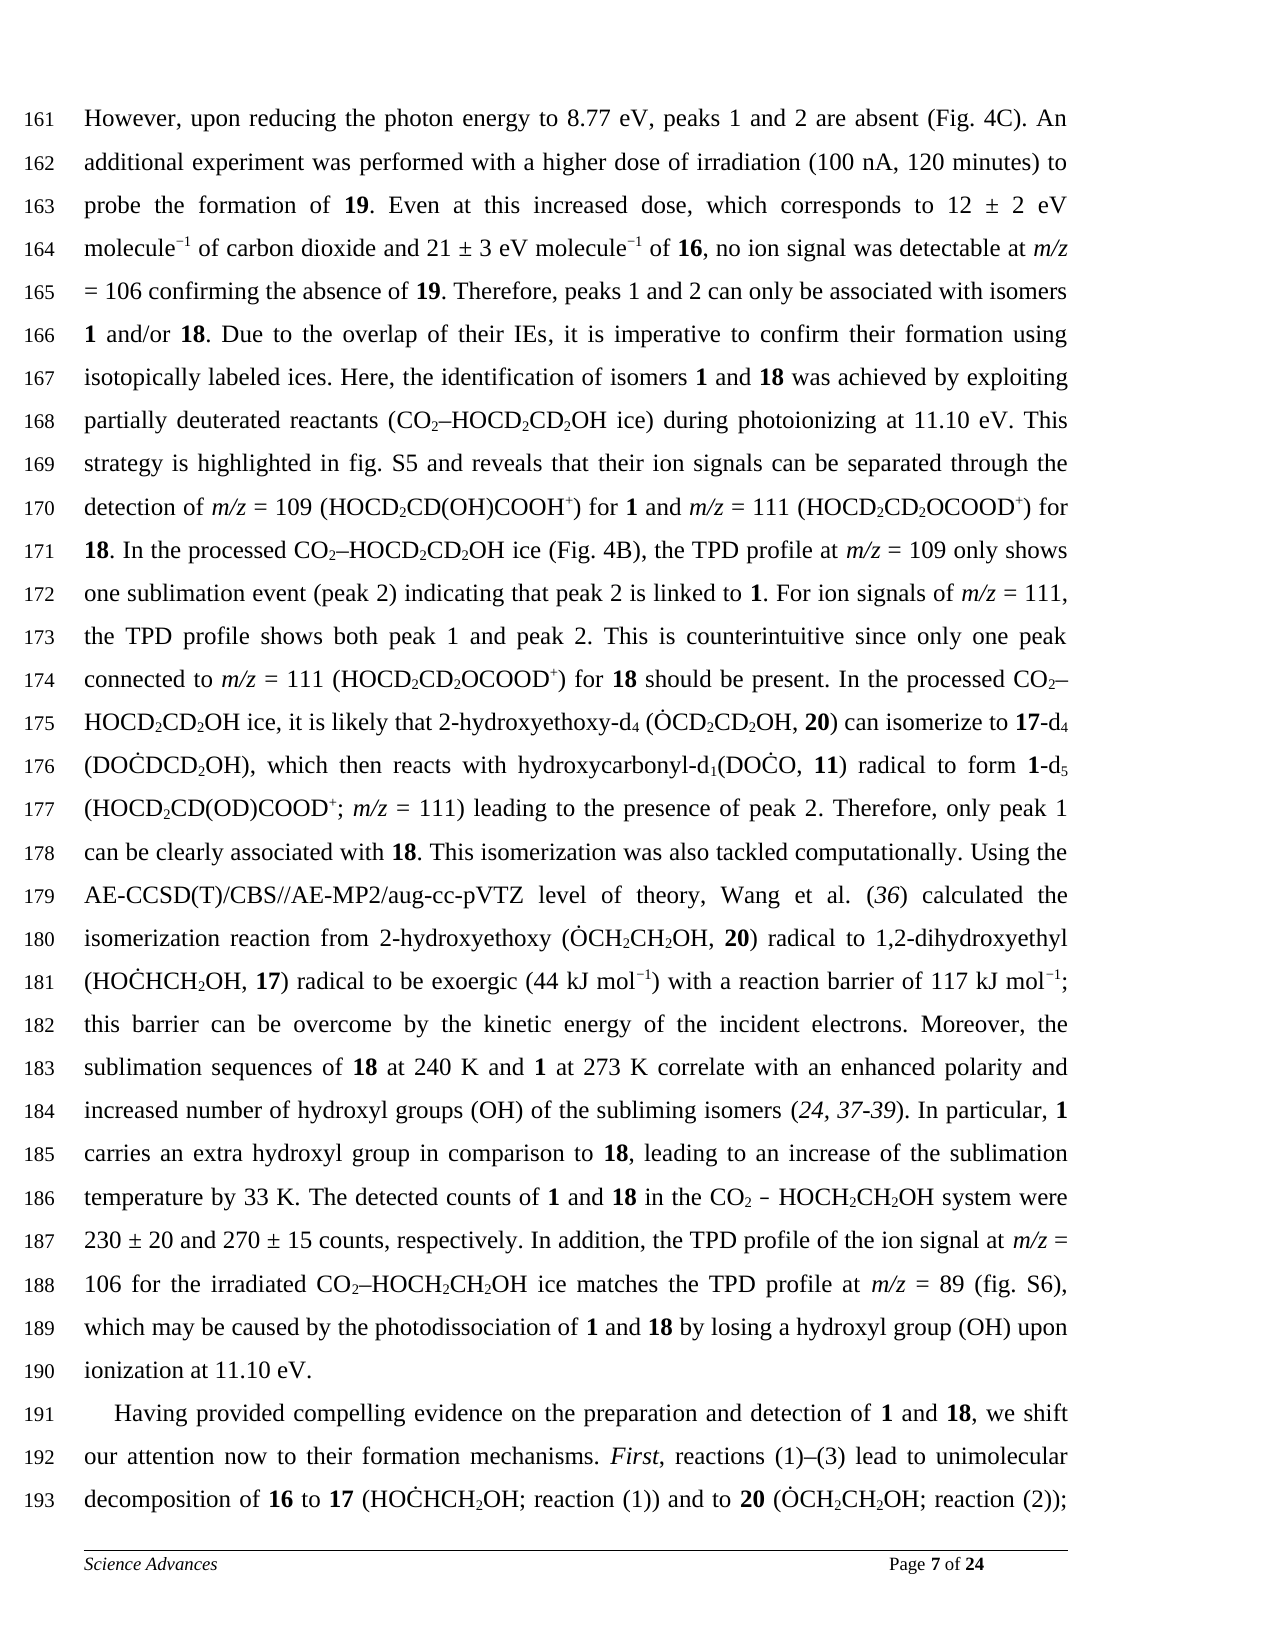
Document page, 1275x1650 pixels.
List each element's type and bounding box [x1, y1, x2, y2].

text [84, 1398, 1068, 1513]
text [84, 103, 1068, 1384]
